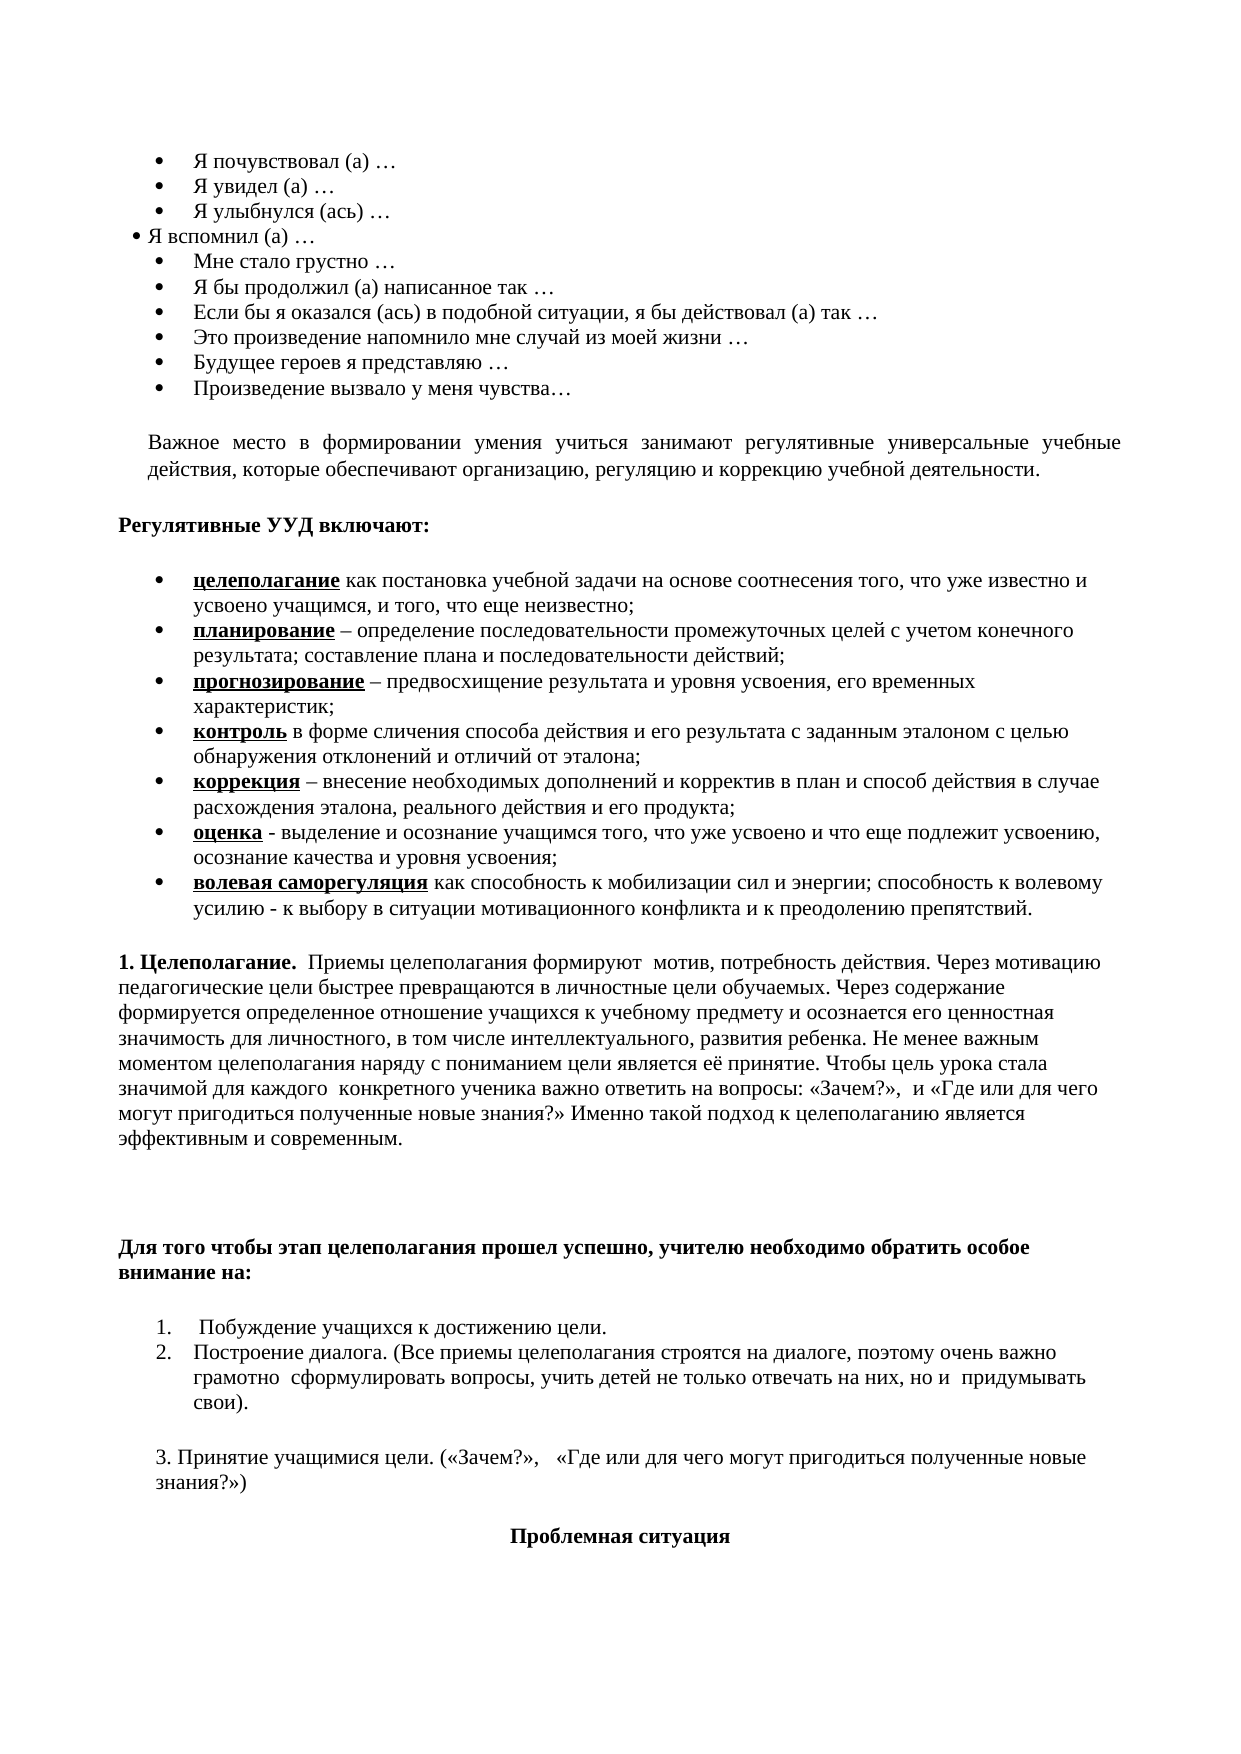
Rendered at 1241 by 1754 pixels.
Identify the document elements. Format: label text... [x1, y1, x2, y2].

text Для того чтобы этап целеполагания прошел успешно, учителю необходимо обратить особое внимание на: [118, 1234, 1122, 1284]
list прогнозирование – предвосхищение результата и уровня усвоения, его временных характеристик; [156, 668, 1122, 718]
list Я улыбнулся (ась) … [156, 198, 1122, 223]
list Будущее героев я представляю … [156, 349, 1122, 374]
list Я вспомнил (а) … [133, 223, 1122, 248]
list Я бы продолжил (а) написанное так … [156, 274, 1122, 299]
list Мне стало грустно … [156, 248, 1122, 274]
list Произведение вызвало у меня чувства… [156, 374, 1122, 400]
text 3. Принятие учащимися цели. («Зачем?», «Где или для чего могут пригодиться полученные новые знания?») [155, 1444, 1122, 1494]
list контроль в форме сличения способа действия и его результата с заданным эталоном с целью обнаружения отклонений и отличий от эталона; [156, 718, 1122, 768]
list коррекция – внесение необходимых дополнений и корректив в план и способ действия в случае расхождения эталона, реального действия и его продукта; [156, 768, 1122, 819]
list Это произведение напомнило мне случай из моей жизни … [156, 324, 1122, 349]
list планирование – определение последовательности промежуточных целей с учетом конечного результата; составление плана и последовательности действий; [156, 617, 1122, 668]
list Построение диалога. (Все приемы целеполагания строятся на диалоге, поэтому очень важно грамотно сформулировать вопросы, учить детей не только отвечать на них, но и придумывать свои). [156, 1339, 1122, 1414]
text 1. Целеполагание. Приемы целеполагания формируют мотив, потребность действия. Через мотивацию педагогические цели быстрее превращаются в личностные цели обучаемых. Через содержание формируется определенное отношение учащихся к учебному предмету и осознается его ценностная значимость для личностного, в том числе интеллектуального, развития ребенка. Не менее важным моментом целеполагания наряду с пониманием цели является её принятие. Чтобы цель урока стала значимой для каждого конкретного ученика важно ответить на вопросы: «Зачем?», и «Где или для чего могут пригодиться полученные новые знания?» Именно такой подход к целеполаганию является эффективным и современным. [118, 949, 1122, 1151]
list Если бы я оказался (ась) в подобной ситуации, я бы действовал (а) так … [156, 299, 1122, 324]
list оценка - выделение и осознание учащимся того, что уже усвоено и что еще подлежит усвоению, осознание качества и уровня усвоения; [156, 819, 1122, 869]
list волевая саморегуляция как способность к мобилизации сил и энергии; способность к волевому усилию - к выбору в ситуации мотивационного конфликта и к преодолению препятствий. [156, 869, 1122, 920]
list целеполагание как постановка учебной задачи на основе соотнесения того, что уже известно и усвоено учащимся, и того, что еще неизвестно; [156, 567, 1122, 617]
list Побуждение учащихся к достижению цели. [156, 1314, 1122, 1339]
list Я увидел (а) … [156, 173, 1122, 198]
text Важное место в формировании умения учиться занимают регулятивные универсальные учебные действия, которые обеспечивают организацию, регуляцию и коррекцию учебной деятельности. [148, 454, 1122, 481]
text Регулятивные УУД включают: [118, 512, 1122, 538]
text Проблемная ситуация [118, 1523, 1122, 1548]
list Я почувствовал (а) … [156, 148, 1122, 173]
